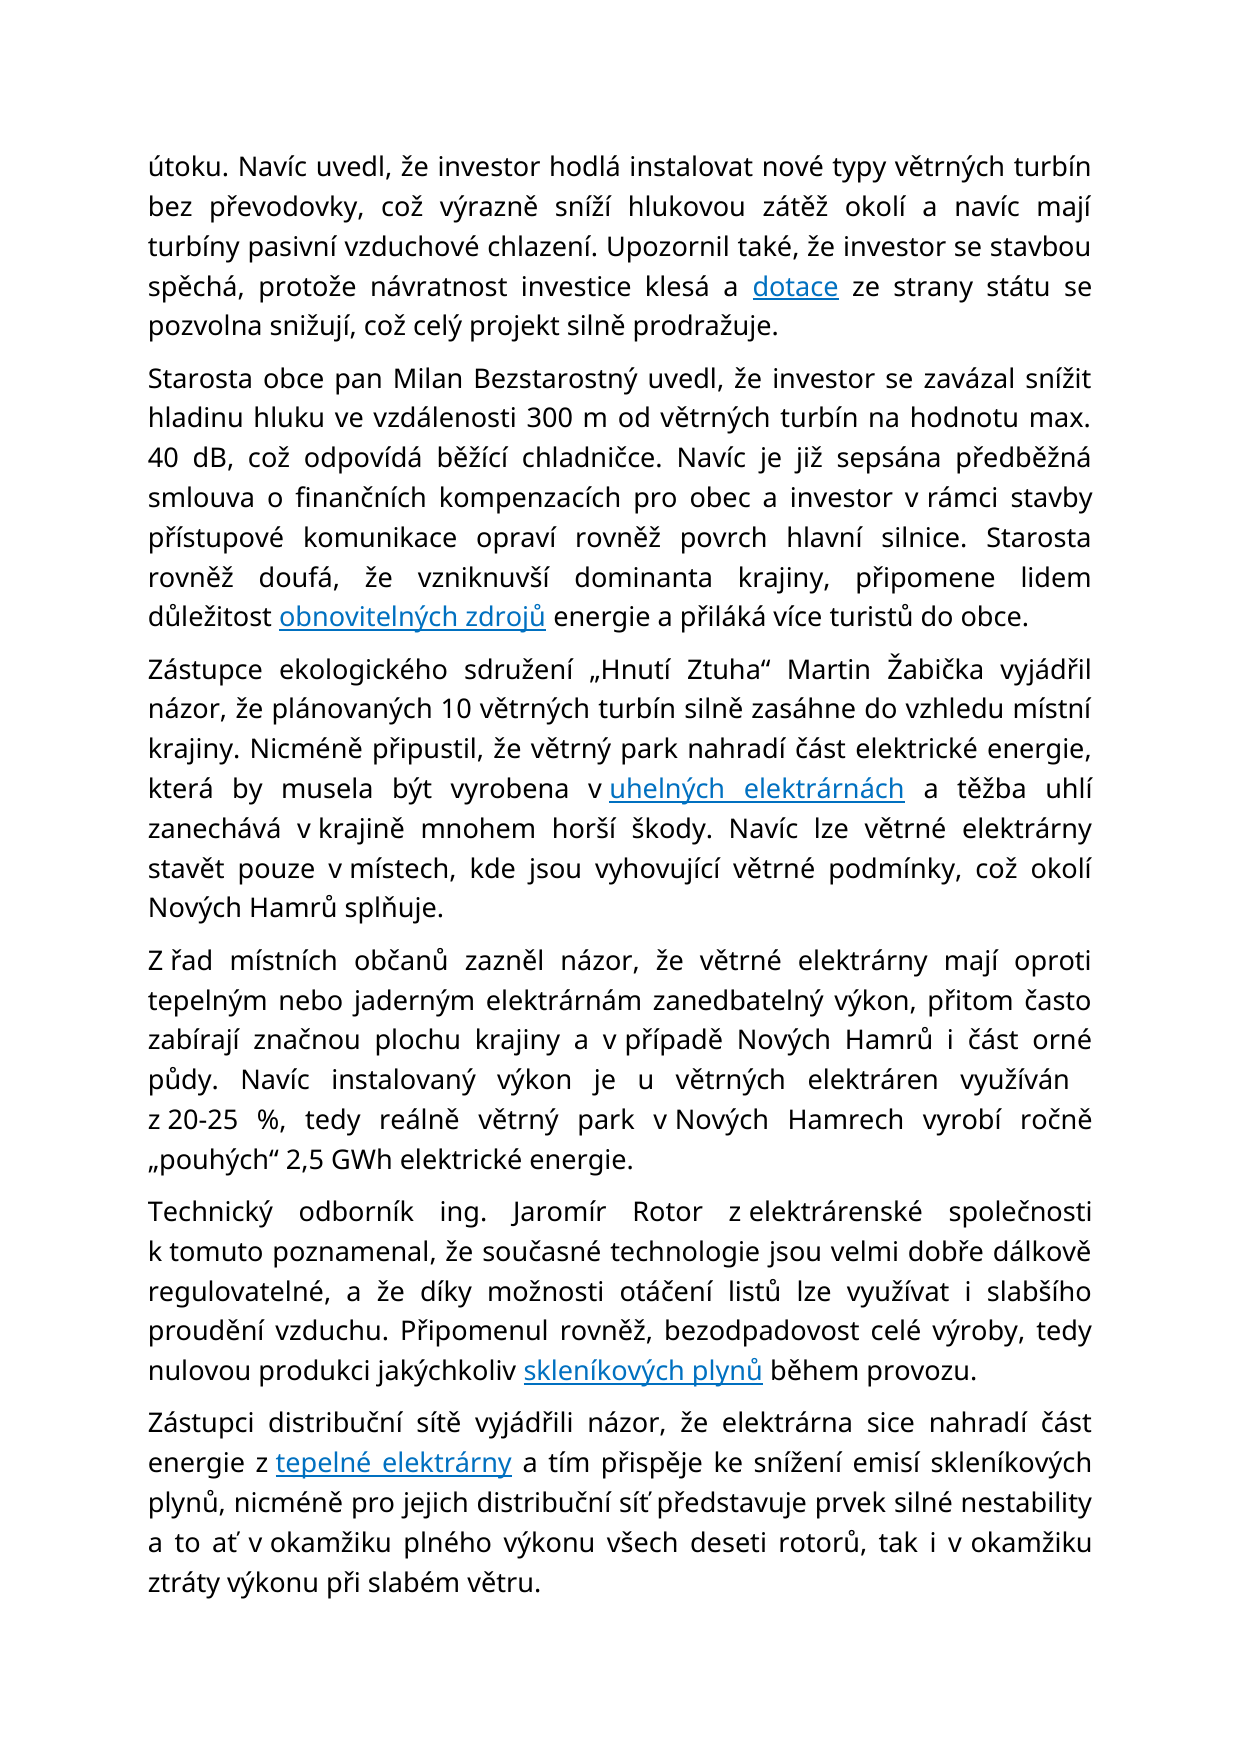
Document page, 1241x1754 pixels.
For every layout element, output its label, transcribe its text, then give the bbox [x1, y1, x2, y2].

text Technický odborník ing. Jaromír Rotor z elektrárenské společnosti k tomuto poznamenal, že současné technologie jsou velmi dobře dálkově regulovatelné, a že díky možnosti otáčení listů lze využívat i slabšího proudění vzduchu. Připomenul rovněž, bezodpadovost celé výroby, tedy nulovou produkci jakýchkoliv skleníkových plynů během provozu. [148, 1192, 1093, 1388]
text Zástupci distribuční sítě vyjádřili názor, že elektrárna sice nahradí část energie z tepelné elektrárny a tím přispěje ke snížení emisí skleníkových plynů, nicméně pro jejich distribuční síť představuje prvek silné nestability a to ať v okamžiku plného výkonu všech deseti rotorů, tak i v okamžiku ztráty výkonu při slabém větru. [148, 1404, 1093, 1600]
text Z řad místních občanů zazněl názor, že větrné elektrárny mají oproti tepelným nebo jaderným elektrárnám zanedbatelný výkon, přitom často zabírají značnou plochu krajiny a v případě Nových Hamrů i část orné půdy. Navíc instalovaný výkon je u větrných elektráren využíván z 20-25 %, tedy reálně větrný park v Nových Hamrech vyrobí ročně „pouhých“ 2,5 GWh elektrické energie. [148, 941, 1093, 1177]
text Starosta obce pan Milan Bezstarostný uvedl, že investor se zavázal snížit hladinu hluku ve vzdálenosti 300 m od větrných turbín na hodnotu max. 40 dB, což odpovídá běžící chladničce. Navíc je již sepsána předběžná smlouva o finančních kompenzacích pro obec a investor v rámci stavby přístupové komunikace opraví rovněž povrch hlavní silnice. Starosta rovněž doufá, že vzniknuvší dominanta krajiny, připomene lidem důležitost obnovitelných zdrojů energie a přiláká více turistů do obce. [148, 359, 1093, 635]
text Zástupce ekologického sdružení „Hnutí Ztuha“ Martin Žabička vyjádřil názor, že plánovaných 10 větrných turbín silně zasáhne do vzhledu místní krajiny. Nicméně připustil, že větrný park nahradí část elektrické energie, která by musela být vyrobena v uhelných elektrárnách a těžba uhlí zanechává v krajině mnohem horší škody. Navíc lze větrné elektrárny stavět pouze v místech, kde jsou vyhovující větrné podmínky, což okolí Nových Hamrů splňuje. [148, 650, 1093, 926]
